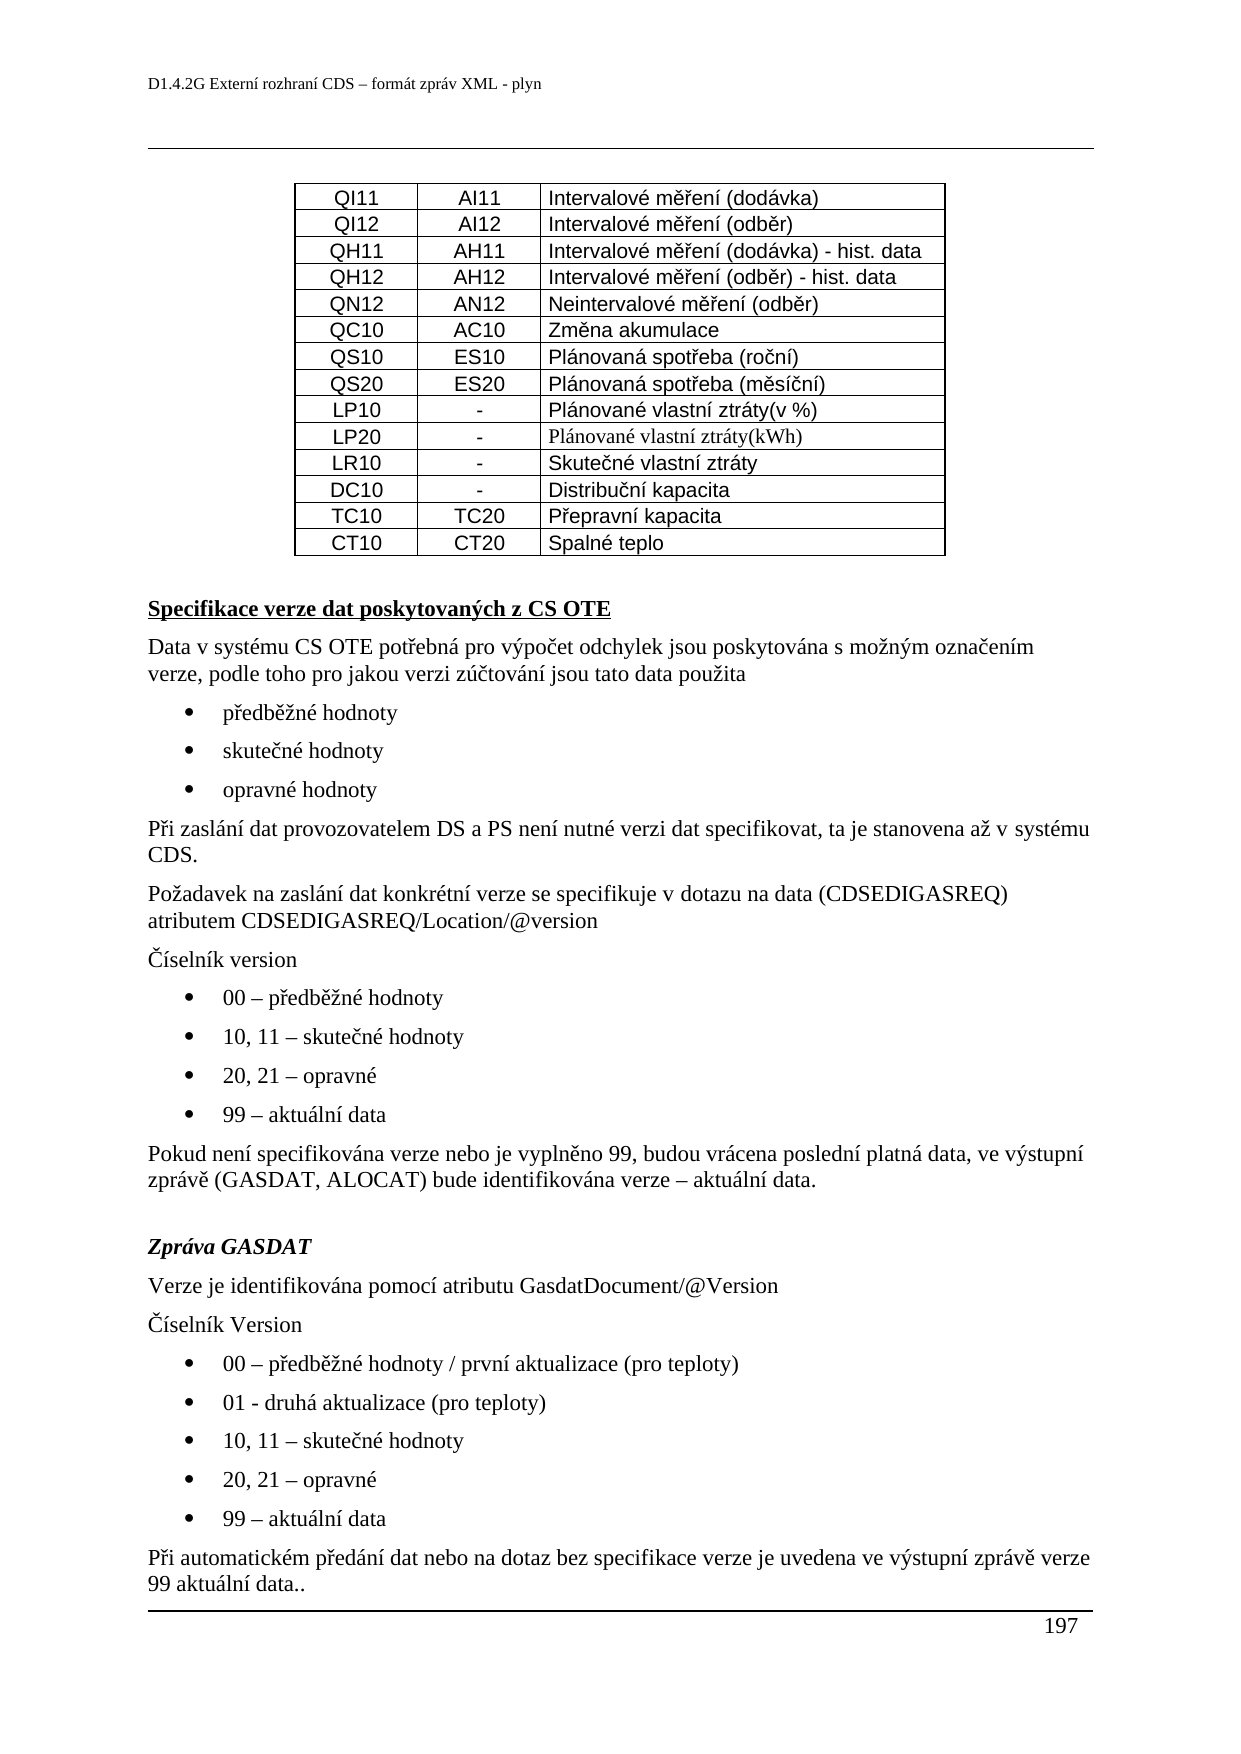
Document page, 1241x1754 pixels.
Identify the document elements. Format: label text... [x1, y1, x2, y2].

list 10, 11 – skutečné hodnoty [185, 1427, 1092, 1454]
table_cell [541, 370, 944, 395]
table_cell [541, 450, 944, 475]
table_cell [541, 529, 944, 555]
text Při automatickém předání dat nebo na dotaz bez specifikace verze je uvedena ve výstupní zprávě verze 99 aktuální data.. [148, 1544, 1092, 1597]
list 20, 21 – opravné [185, 1062, 1092, 1088]
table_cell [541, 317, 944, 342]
text Číselník Version [148, 1311, 1092, 1337]
text Data v systému CS OTE potřebná pro výpočet odchylek jsou poskytována s možným označením verze, podle toho pro jakou verzi zúčtování jsou tato data použita [148, 633, 1092, 686]
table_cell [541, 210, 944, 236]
list 10, 11 – skutečné hodnoty [185, 1023, 1092, 1050]
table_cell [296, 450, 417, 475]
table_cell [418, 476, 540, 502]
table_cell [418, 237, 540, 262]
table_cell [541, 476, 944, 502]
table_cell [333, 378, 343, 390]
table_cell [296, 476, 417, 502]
list 01 - druhá aktualizace (pro teploty) [185, 1388, 1092, 1415]
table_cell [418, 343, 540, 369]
text Pokud není specifikována verze nebo je vyplněno 99, budou vrácena poslední platná data, ve výstupní zprávě (GASDAT, ALOCAT) bude identifikována verze – aktuální data. [148, 1140, 1092, 1193]
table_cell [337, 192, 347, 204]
list 99 – aktuální data [185, 1101, 1092, 1127]
list skutečné hodnoty [185, 737, 1092, 764]
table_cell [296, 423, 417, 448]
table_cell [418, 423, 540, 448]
list 20, 21 – opravné [185, 1466, 1092, 1493]
text Zpráva GASDAT [148, 1233, 1092, 1259]
text Verze je identifikována pomocí atributu GasdatDocument/@Version [148, 1272, 1092, 1298]
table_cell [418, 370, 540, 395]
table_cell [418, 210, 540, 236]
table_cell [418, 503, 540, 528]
text Číselník version [148, 946, 1092, 972]
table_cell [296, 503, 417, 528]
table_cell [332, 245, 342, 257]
text Při zaslání dat provozovatelem DS a PS není nutné verzi dat specifikovat, ta je stanovena až v systému CDS. [148, 815, 1092, 868]
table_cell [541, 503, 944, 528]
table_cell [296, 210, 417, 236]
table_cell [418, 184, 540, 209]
list 99 – aktuální data [185, 1505, 1092, 1531]
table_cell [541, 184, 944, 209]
list 00 – předběžné hodnoty / první aktualizace (pro teploty) [185, 1350, 1092, 1376]
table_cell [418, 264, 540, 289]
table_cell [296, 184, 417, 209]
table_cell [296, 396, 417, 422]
list opravné hodnoty [185, 776, 1092, 803]
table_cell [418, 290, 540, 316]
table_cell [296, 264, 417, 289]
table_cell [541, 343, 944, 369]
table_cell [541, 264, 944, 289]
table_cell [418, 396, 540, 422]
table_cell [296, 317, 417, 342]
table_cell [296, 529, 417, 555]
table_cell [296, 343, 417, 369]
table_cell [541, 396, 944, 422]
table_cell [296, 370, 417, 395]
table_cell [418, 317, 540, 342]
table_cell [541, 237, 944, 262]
text Požadavek na zaslání dat konkrétní verze se specifikuje v dotazu na data (CDSEDIGASREQ) atributem CDSEDIGASREQ/Location/@version [148, 880, 1092, 933]
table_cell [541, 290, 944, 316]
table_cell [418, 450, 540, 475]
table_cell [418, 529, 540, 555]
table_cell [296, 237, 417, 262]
list předběžné hodnoty [185, 699, 1092, 725]
list 00 – předběžné hodnoty [185, 984, 1092, 1011]
text Specifikace verze dat poskytovaných z CS OTE [148, 594, 1092, 621]
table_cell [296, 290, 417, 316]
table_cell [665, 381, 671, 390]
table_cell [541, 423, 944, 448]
